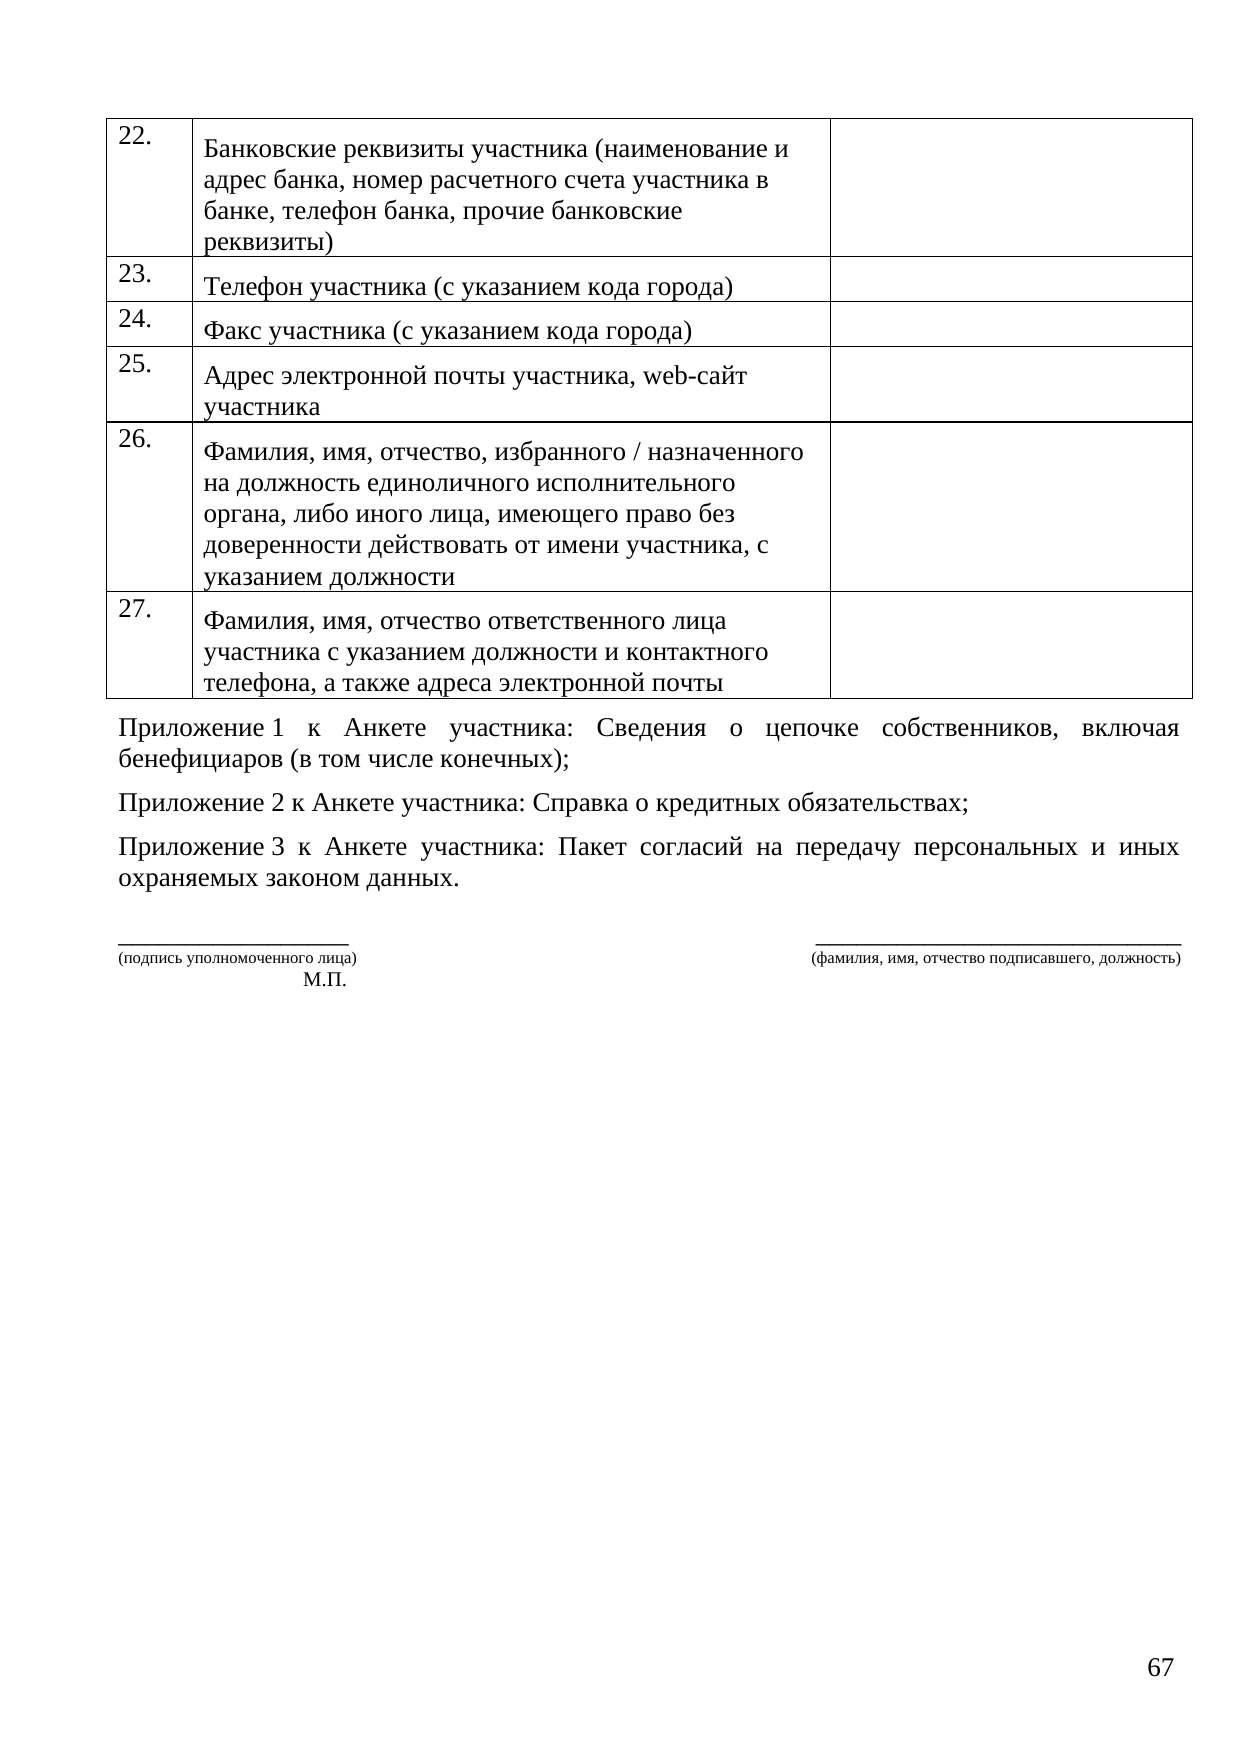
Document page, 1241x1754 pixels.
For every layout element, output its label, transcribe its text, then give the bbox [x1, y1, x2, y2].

table_cell [831, 119, 1192, 256]
text _________________ ___________________________ [118, 917, 1181, 948]
text Приложение 2 к Анкете участника: Справка о кредитных обязательствах; [118, 786, 1181, 817]
table_cell Фамилия, имя, отчество ответственного лица участника с указанием должности и контактного телефона, а также адреса электронной почты [193, 592, 830, 698]
table_cell Фамилия, имя, отчество, избранного / назначенного на должность единоличного исполнительного органа, либо иного лица, имеющего право без доверенности действовать от имени участника, с указанием должности [193, 423, 830, 591]
table_cell [107, 302, 192, 346]
table_cell [107, 119, 192, 256]
table_cell Банковские реквизиты участника (наименование и адрес банка, номер расчетного счета участника в банке, телефон банка, прочие банковские реквизиты) [193, 119, 830, 256]
table_cell Телефон участника (с указанием кода города) [193, 257, 830, 301]
table_cell [831, 592, 1192, 698]
table_cell [107, 423, 192, 591]
table_cell [107, 257, 192, 301]
table_cell [831, 423, 1192, 591]
table_cell [831, 347, 1192, 421]
table_cell [107, 347, 192, 421]
table_cell [831, 257, 1192, 301]
text Приложение 3 к Анкете участника: Пакет согласий на передачу персональных и иных охраняемых законом данных. [118, 830, 1181, 892]
table_cell [831, 302, 1192, 346]
text (подпись уполномоченного лица) (фамилия, имя, отчество подписавшего, должность) [118, 948, 1181, 967]
table_cell [107, 592, 192, 698]
table_cell Адрес электронной почты участника, web-сайт участника [193, 347, 830, 421]
text Приложение 1 к Анкете участника: Сведения о цепочке собственников, включая бенефициаров (в том числе конечных); [118, 711, 1181, 773]
text М.П. [118, 967, 1181, 991]
table_cell Факс участника (с указанием кода города) [193, 302, 830, 346]
